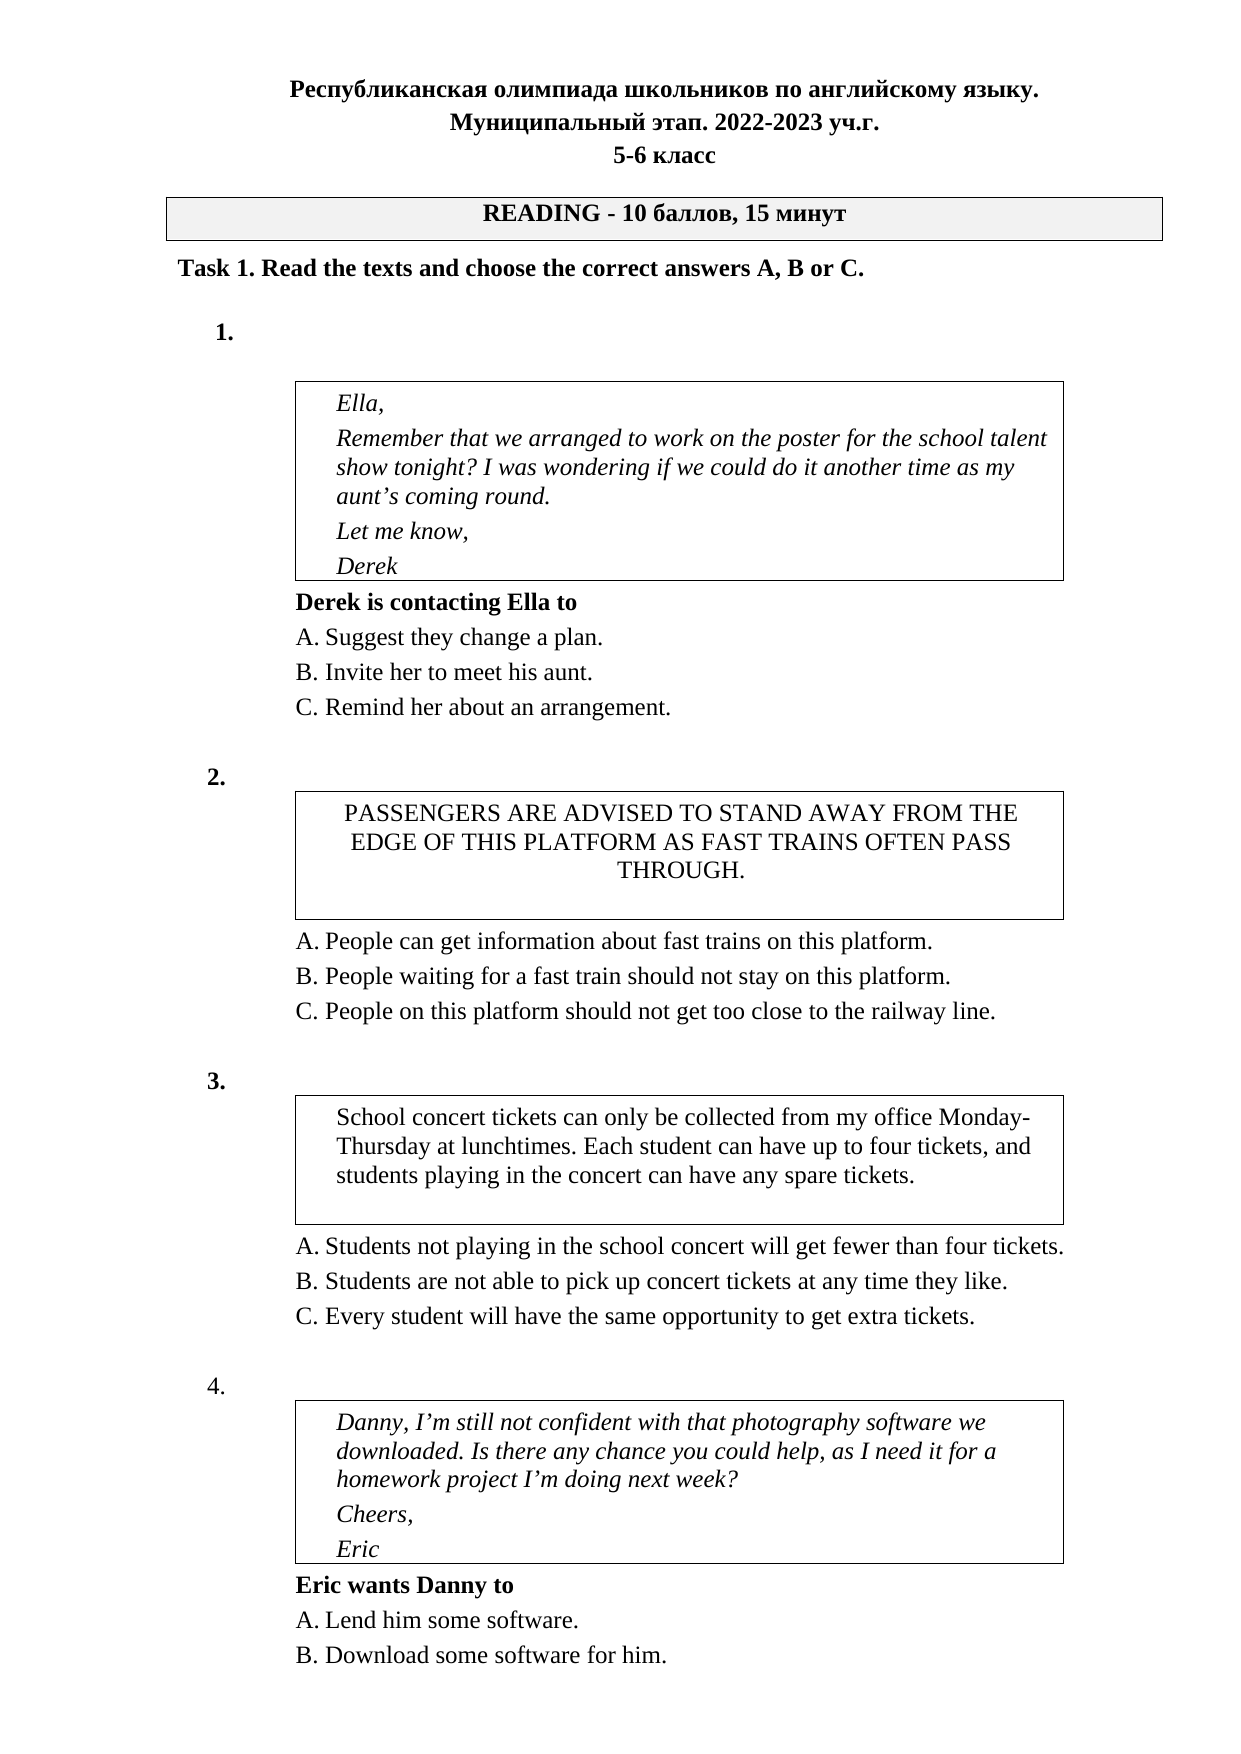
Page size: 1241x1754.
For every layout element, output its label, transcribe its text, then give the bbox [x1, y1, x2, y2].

list Every student will have the same opportunity to get extra tickets. [295, 1301, 1152, 1330]
text Eric wants Danny to [295, 1571, 1152, 1599]
text 2. [207, 762, 1152, 791]
list Remind her about an arrangement. [295, 692, 1152, 721]
list Students are not able to pick up concert tickets at any time they like. [295, 1266, 1152, 1295]
list People can get information about fast trains on this platform. [295, 926, 1152, 955]
text 3. [207, 1066, 1152, 1095]
list Suggest they change a plan. [295, 622, 1152, 651]
table_header Ella, Remember that we arranged to work on the poster for the school talent show tonight? I was wondering if we could do it another time as my aunt’s coming round. Let me know, Derek [296, 382, 1063, 579]
list Lend him some software. [295, 1606, 1152, 1634]
list Download some software for him. [295, 1641, 1152, 1669]
table_header READING - 10 баллов, 15 минут [167, 198, 1162, 239]
text Task 1. Read the texts and choose the correct answers A, B or C. [177, 253, 1152, 282]
table_header Danny, I’m still not confident with that photography software we downloaded. Is there any chance you could help, as I need it for a homework project I’m doing next week? Cheers, Eric [296, 1401, 1063, 1563]
list People on this platform should not get too close to the railway line. [295, 996, 1152, 1025]
list People waiting for a fast train should not stay on this platform. [295, 961, 1152, 990]
table_header School concert tickets can only be collected from my office Monday-Thursday at lunchtimes. Each student can have up to four tickets, and students playing in the concert can have any spare tickets. [296, 1096, 1063, 1224]
list Invite her to meet his aunt. [295, 657, 1152, 686]
list Students not playing in the school concert will get fewer than four tickets. [295, 1231, 1152, 1260]
text 4. [207, 1371, 1152, 1400]
table_header PASSENGERS ARE ADVISED TO STAND AWAY FROM THE EDGE OF THIS PLATFORM AS FAST TRAINS OFTEN PASS THROUGH. [296, 792, 1063, 919]
text Derek is contacting Ella to [295, 587, 1152, 616]
